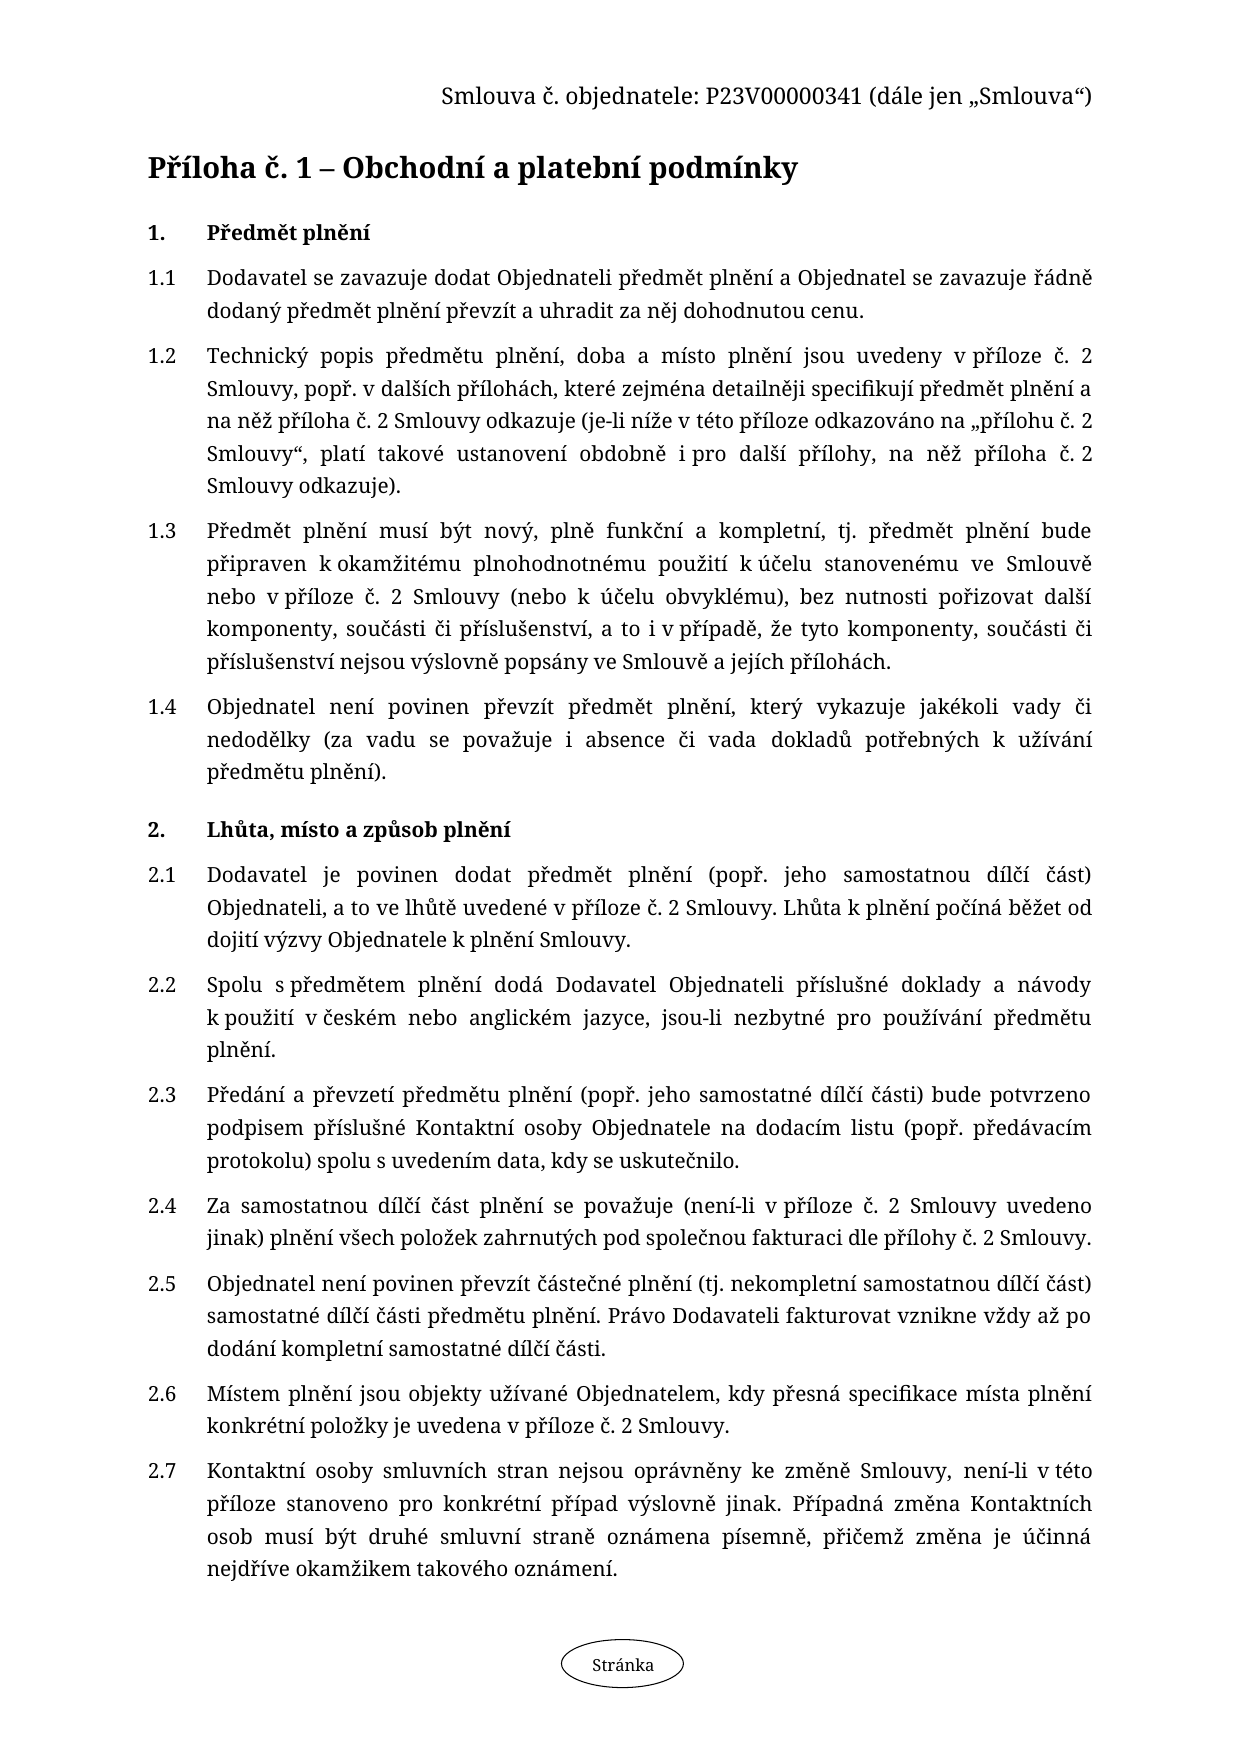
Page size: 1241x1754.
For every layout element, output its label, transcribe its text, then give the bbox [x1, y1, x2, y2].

text Příloha č. 1 – Obchodní a platební podmínky [148, 148, 1093, 187]
list Technický popis předmětu plnění, doba a místo plnění jsou uvedeny v příloze č. 2 Smlouvy, popř. v dalších přílohách, které zejména detailněji specifikují předmět plnění a na něž příloha č. 2 Smlouvy odkazuje (je-li níže v této příloze odkazováno na „přílohu č. 2 Smlouvy“, platí takové ustanovení obdobně i pro další přílohy, na něž příloha č. 2 Smlouvy odkazuje). [148, 341, 1093, 500]
list Předání a převzetí předmětu plnění (popř. jeho samostatné dílčí části) bude potvrzeno podpisem příslušné Kontaktní osoby Objednatele na dodacím listu (popř. předávacím protokolu) spolu s uvedením data, kdy se uskutečnilo. [148, 1081, 1093, 1174]
list Předmět plnění musí být nový, plně funkční a kompletní, tj. předmět plnění bude připraven k okamžitému plnohodnotnému použití k účelu stanovenému ve Smlouvě nebo v příloze č. 2 Smlouvy (nebo k účelu obvyklému), bez nutnosti pořizovat další komponenty, součásti či příslušenství, a to i v případě, že tyto komponenty, součásti či příslušenství nejsou výslovně popsány ve Smlouvě a jejích přílohách. [148, 517, 1093, 675]
list Objednatel není povinen převzít předmět plnění, který vykazuje jakékoli vady či nedodělky (za vadu se považuje i absence či vada dokladů potřebných k užívání předmětu plnění). [148, 692, 1093, 786]
list Objednatel není povinen převzít částečné plnění (tj. nekompletní samostatnou dílčí část) samostatné dílčí části předmětu plnění. Právo Dodavateli fakturovat vznikne vždy až po dodání kompletní samostatné dílčí části. [148, 1269, 1093, 1362]
list Předmět plnění [148, 218, 1093, 247]
list Místem plnění jsou objekty užívané Objednatelem, kdy přesná specifikace místa plnění konkrétní položky je uvedena v příloze č. 2 Smlouvy. [148, 1379, 1093, 1440]
list Lhůta, místo a způsob plnění [148, 815, 1093, 843]
list Dodavatel je povinen dodat předmět plnění (popř. jeho samostatnou dílčí část) Objednateli, a to ve lhůtě uvedené v příloze č. 2 Smlouvy. Lhůta k plnění počíná běžet od dojití výzvy Objednatele k plnění Smlouvy. [148, 860, 1093, 954]
list Kontaktní osoby smluvních stran nejsou oprávněny ke změně Smlouvy, není-li v této příloze stanoveno pro konkrétní případ výslovně jinak. Případná změna Kontaktních osob musí být druhé smluvní straně oznámena písemně, přičemž změna je účinná nejdříve okamžikem takového oznámení. [148, 1457, 1093, 1583]
list Za samostatnou dílčí část plnění se považuje (není-li v příloze č. 2 Smlouvy uvedeno jinak) plnění všech položek zahrnutých pod společnou fakturaci dle přílohy č. 2 Smlouvy. [148, 1191, 1093, 1252]
list Dodavatel se zavazuje dodat Objednateli předmět plnění a Objednatel se zavazuje řádně dodaný předmět plnění převzít a uhradit za něj dohodnutou cenu. [148, 263, 1093, 324]
list Spolu s předmětem plnění dodá Dodavatel Objednateli příslušné doklady a návody k použití v českém nebo anglickém jazyce, jsou-li nezbytné pro používání předmětu plnění. [148, 970, 1093, 1064]
